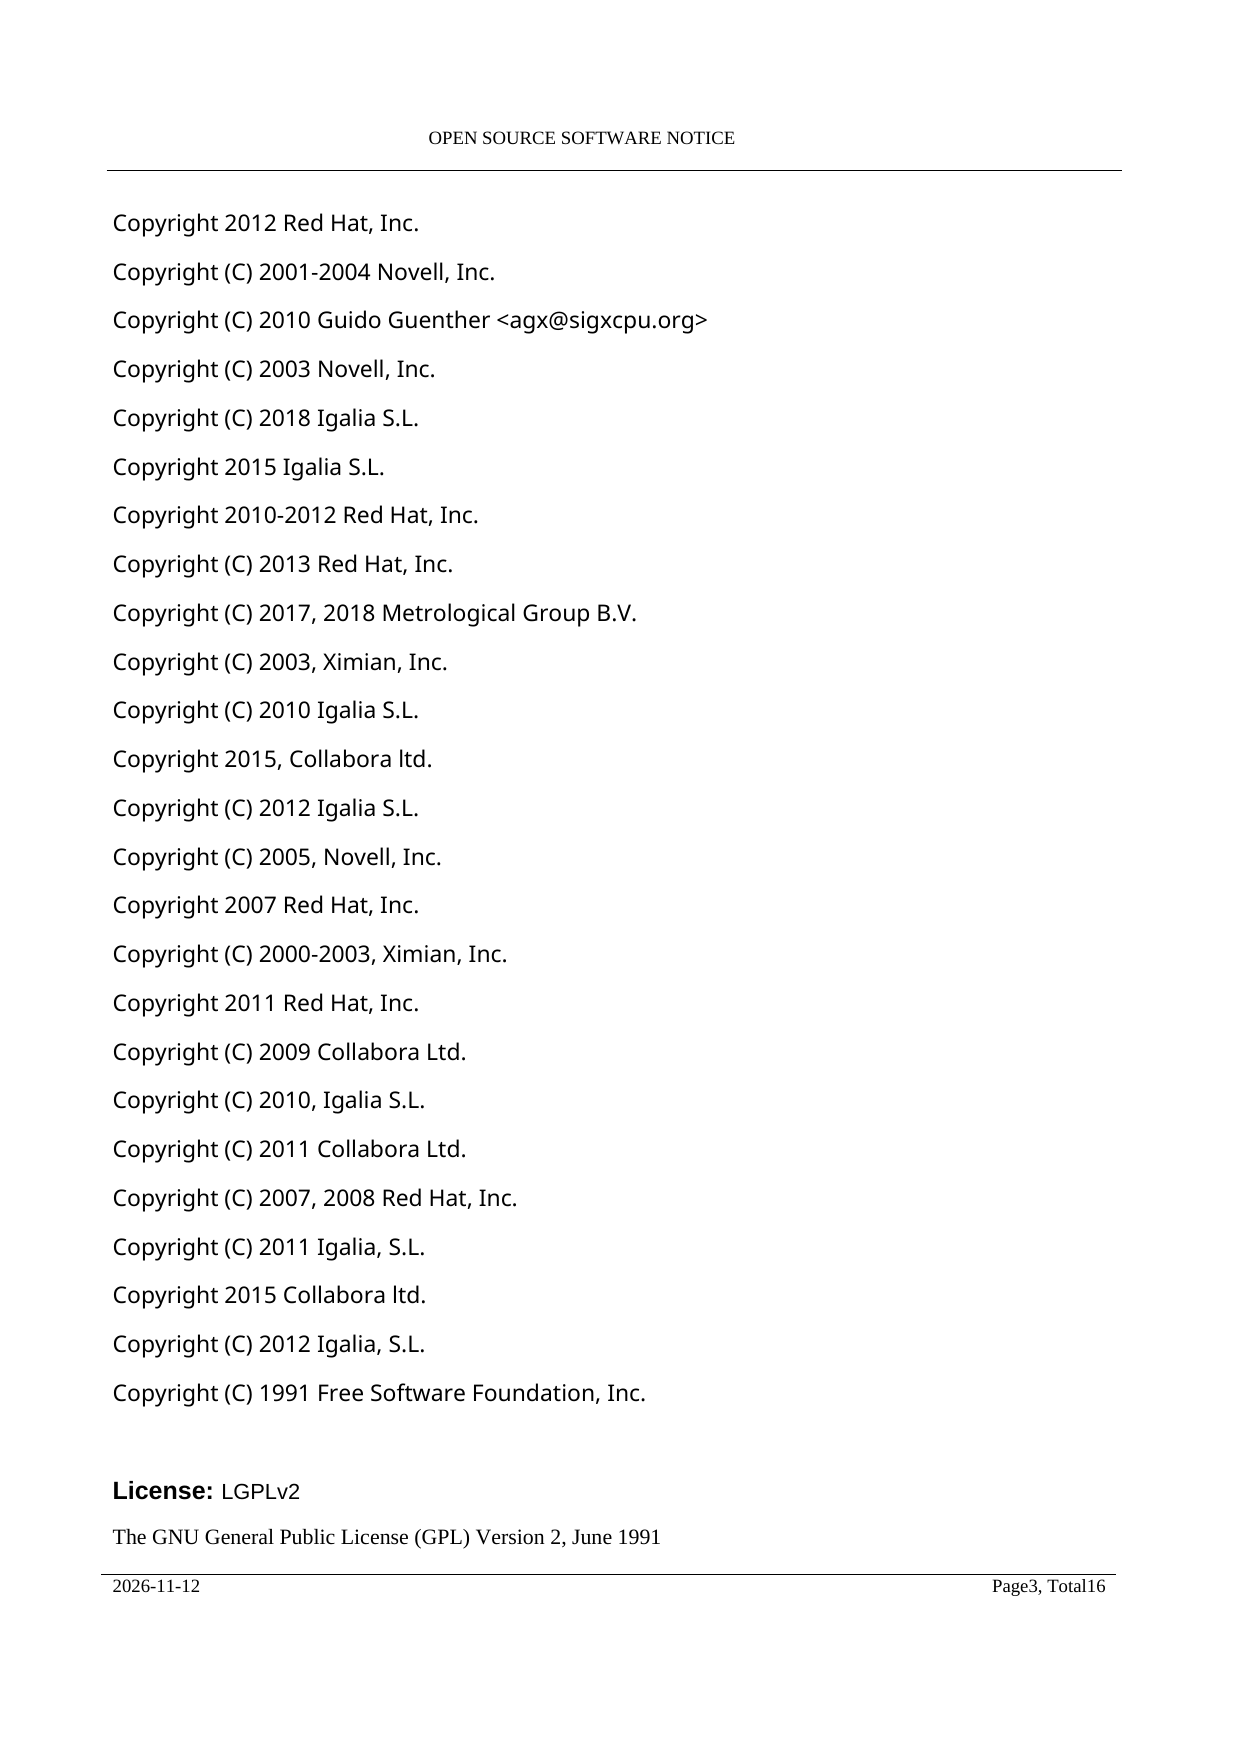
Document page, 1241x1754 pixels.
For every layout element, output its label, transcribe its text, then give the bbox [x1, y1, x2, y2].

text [112, 206, 1128, 1458]
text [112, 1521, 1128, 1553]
text License: LGPLv2 [112, 1474, 1128, 1506]
